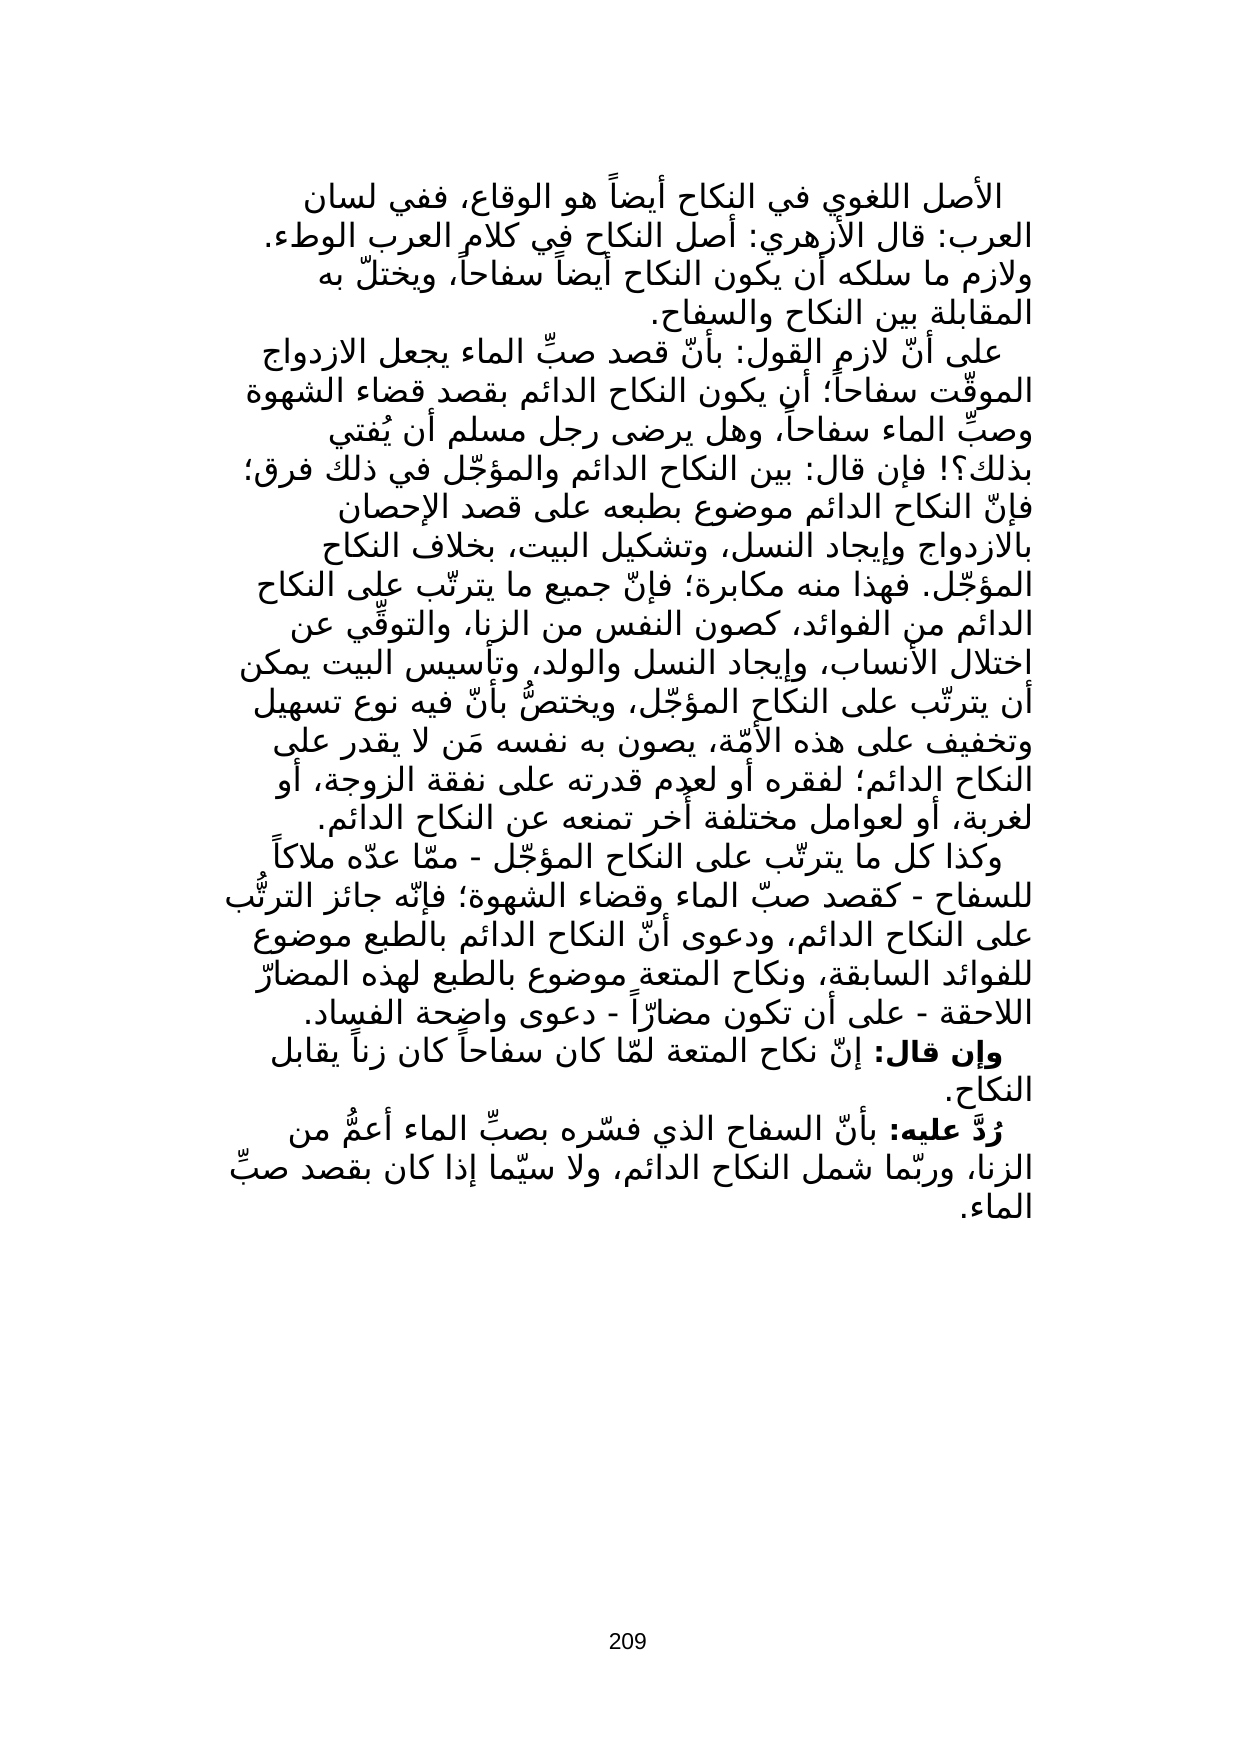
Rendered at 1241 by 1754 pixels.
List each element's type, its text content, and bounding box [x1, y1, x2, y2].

text وإن قال: إنّ نكاح المتعة لمّا كان سفاحاً كان زناً يقابل النكاح. [222, 1032, 1033, 1110]
text وكذا كل ما يترتّب على النكاح المؤجّل - ممّا عدّه ملاكاً للسفاح - كقصد صبّ الماء وقضاء الشهوة؛ فإنّه جائز الترتُّب على النكاح الدائم، ودعوى أنّ النكاح الدائم بالطبع موضوع للفوائد السابقة، ونكاح المتعة موضوع بالطبع لهذه المضارّ اللاحقة - على أن تكون مضارّاً - دعوى واضحة الفساد. [222, 838, 1033, 1032]
text الأصل اللغوي في النكاح أيضاً هو الوقاع، ففي لسان العرب: قال الأزهري: أصل النكاح في كلام العرب الوطء. ولازم ما سلكه أن يكون النكاح أيضاً سفاحاً، ويختلّ به المقابلة بين النكاح والسفاح. [222, 177, 1033, 333]
text على أنّ لازم القول: بأنّ قصد صبِّ الماء يجعل الازدواج الموقّت سفاحاً؛ أن يكون النكاح الدائم بقصد قضاء الشهوة وصبِّ الماء سفاحاً، وهل يرضى رجل مسلم أن يُفتي بذلك؟! فإن قال: بين النكاح الدائم والمؤجّل في ذلك فرق؛ فإنّ النكاح الدائم موضوع بطبعه على قصد الإحصان بالازدواج وإيجاد النسل، وتشكيل البيت، بخلاف النكاح المؤجّل. فهذا منه مكابرة؛ فإنّ جميع ما يترتّب على النكاح الدائم من الفوائد، كصون النفس من الزنا، والتوقِّي عن اختلال الأنساب، وإيجاد النسل والولد، وتأسيس البيت يمكن أن يترتّب على النكاح المؤجّل، ويختصُّ بأنّ فيه نوع تسهيل وتخفيف على هذه الأمّة، يصون به نفسه مَن لا يقدر على النكاح الدائم؛ لفقره أو لعدم قدرته على نفقة الزوجة، أو لغربة، أو لعوامل مختلفة أُخر تمنعه عن النكاح الدائم. [222, 333, 1033, 838]
text رُدَّ عليه: بأنّ السفاح الذي فسّره بصبِّ الماء أعمُّ من الزنا، وربّما شمل النكاح الدائم، ولا سيّما إذا كان بقصد صبِّ الماء. [222, 1110, 1033, 1226]
